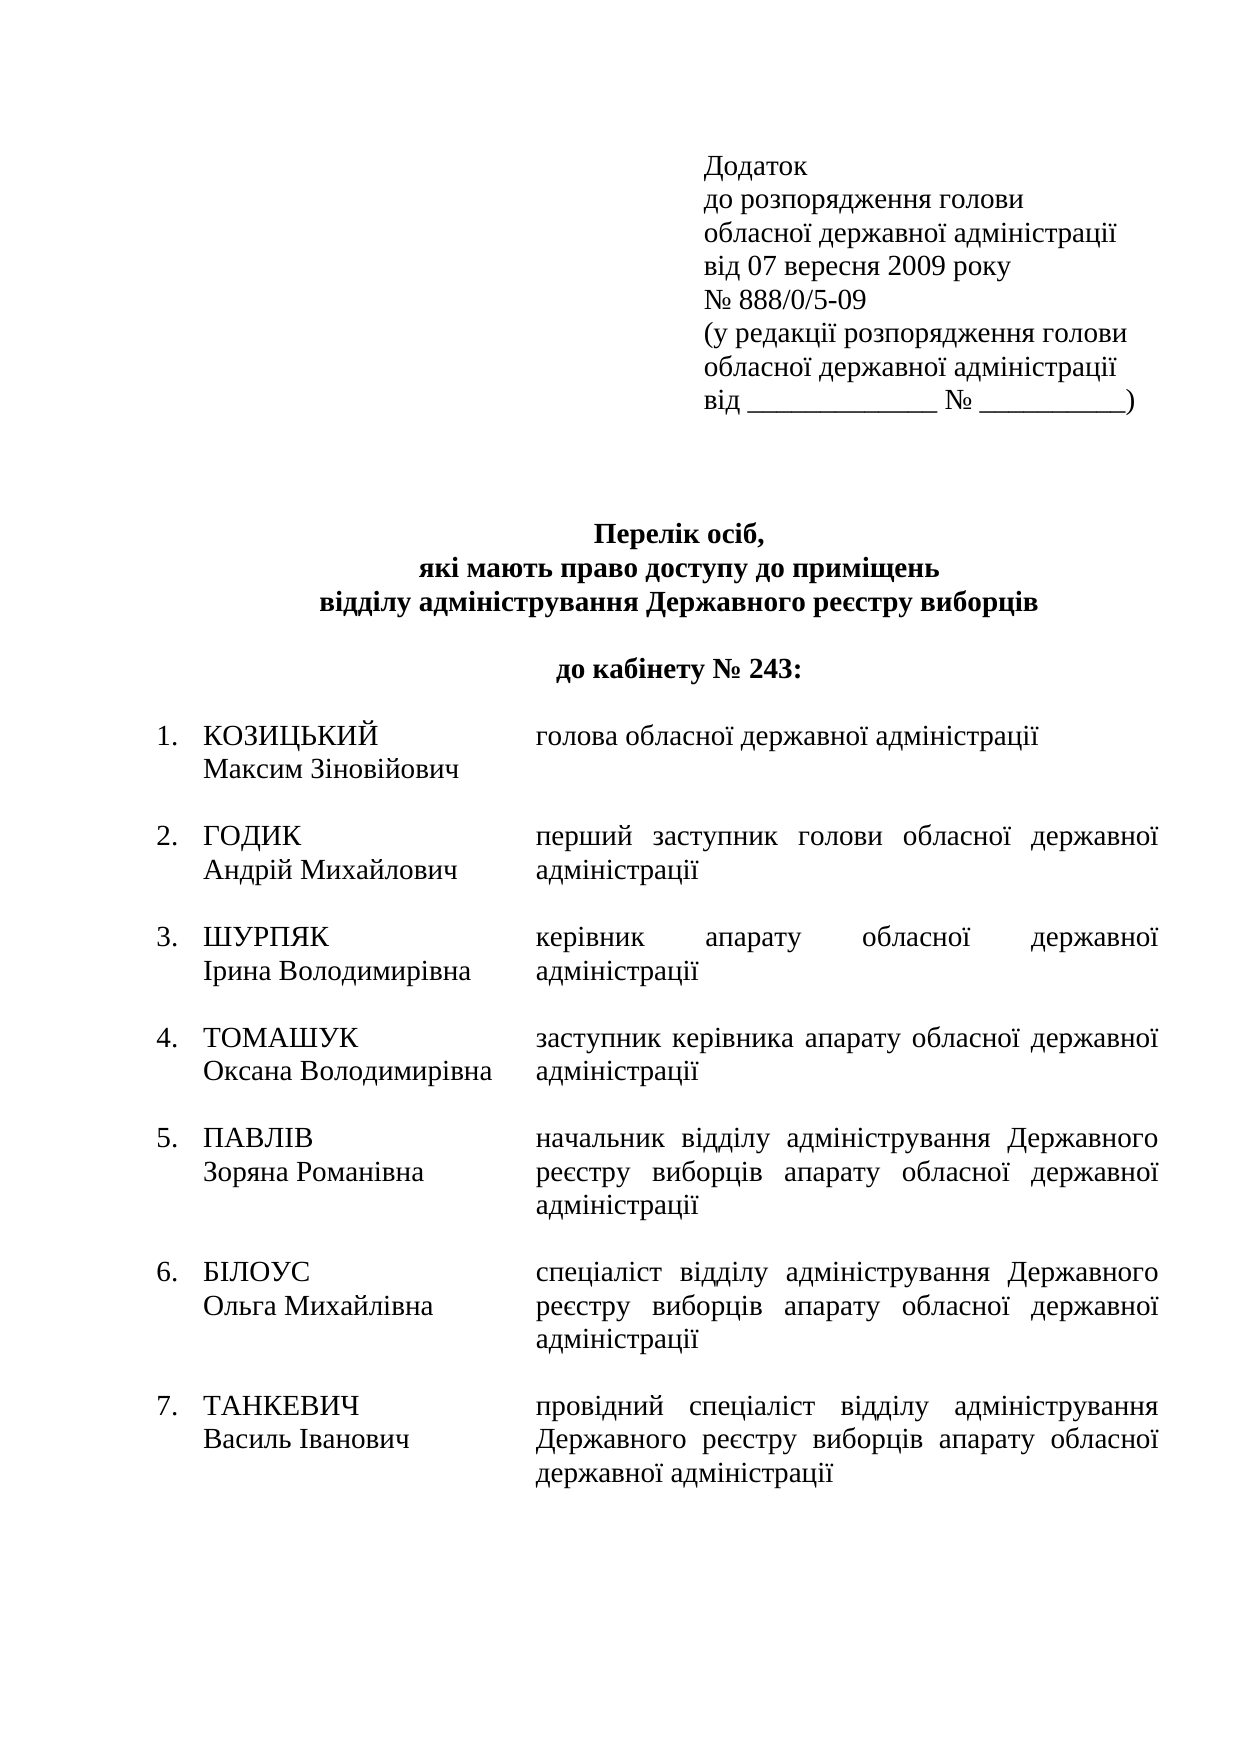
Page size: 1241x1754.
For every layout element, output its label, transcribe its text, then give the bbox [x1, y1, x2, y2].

table_cell [137, 819, 192, 919]
table_cell перший заступник голови обласної державної адміністрації [524, 819, 1170, 919]
table_cell [137, 1255, 192, 1388]
text відділу адміністрування Державного реєстру виборців [177, 584, 1181, 617]
table_cell [137, 1120, 192, 1254]
table_cell [137, 1388, 192, 1623]
table_cell ТОМАШУК Оксана Володимирівна [192, 1020, 524, 1120]
table_cell ШУРПЯК Ірина Володимирівна [192, 919, 524, 1020]
text які мають право доступу до приміщень [177, 550, 1181, 584]
table_cell провідний спеціаліст відділу адміністрування Державного реєстру виборців апарату обласної державної адміністрації [524, 1388, 1170, 1623]
text (у редакції розпорядження голови обласної державної адміністрації [703, 315, 1181, 382]
table_header КОЗИЦЬКИЙ Максим Зіновійович [192, 718, 524, 818]
table_cell начальник відділу адміністрування Державного реєстру виборців апарату обласної державної адміністрації [524, 1120, 1170, 1254]
table_cell спеціаліст відділу адміністрування Державного реєстру виборців апарату обласної державної адміністрації [524, 1255, 1170, 1388]
table_cell ГОДИК Андрій Михайлович [192, 819, 524, 919]
table_cell [137, 1020, 192, 1120]
text № 888/0/5-09 [703, 282, 1181, 315]
table_cell БІЛОУС Ольга Михайлівна [192, 1255, 524, 1388]
text від 07 вересня 2009 року [703, 248, 1181, 282]
text до розпорядження голови обласної державної адміністрації [703, 181, 1181, 248]
text до кабінету № 243: [177, 651, 1181, 684]
table_cell [137, 919, 192, 1020]
table_cell заступник керівника апарату обласної державної адміністрації [524, 1020, 1170, 1120]
table_cell керівник апарату обласної державної адміністрації [524, 919, 1170, 1020]
table_cell ПАВЛІВ Зоряна Романівна [192, 1120, 524, 1254]
table_header [137, 718, 192, 818]
text Перелік осіб, [177, 517, 1181, 550]
table_cell ТАНКЕВИЧ Василь Іванович [192, 1388, 524, 1623]
text Додаток [703, 148, 1181, 181]
table_header голова обласної державної адміністрації [524, 718, 1170, 818]
text від _____________ № __________) [703, 382, 1181, 416]
